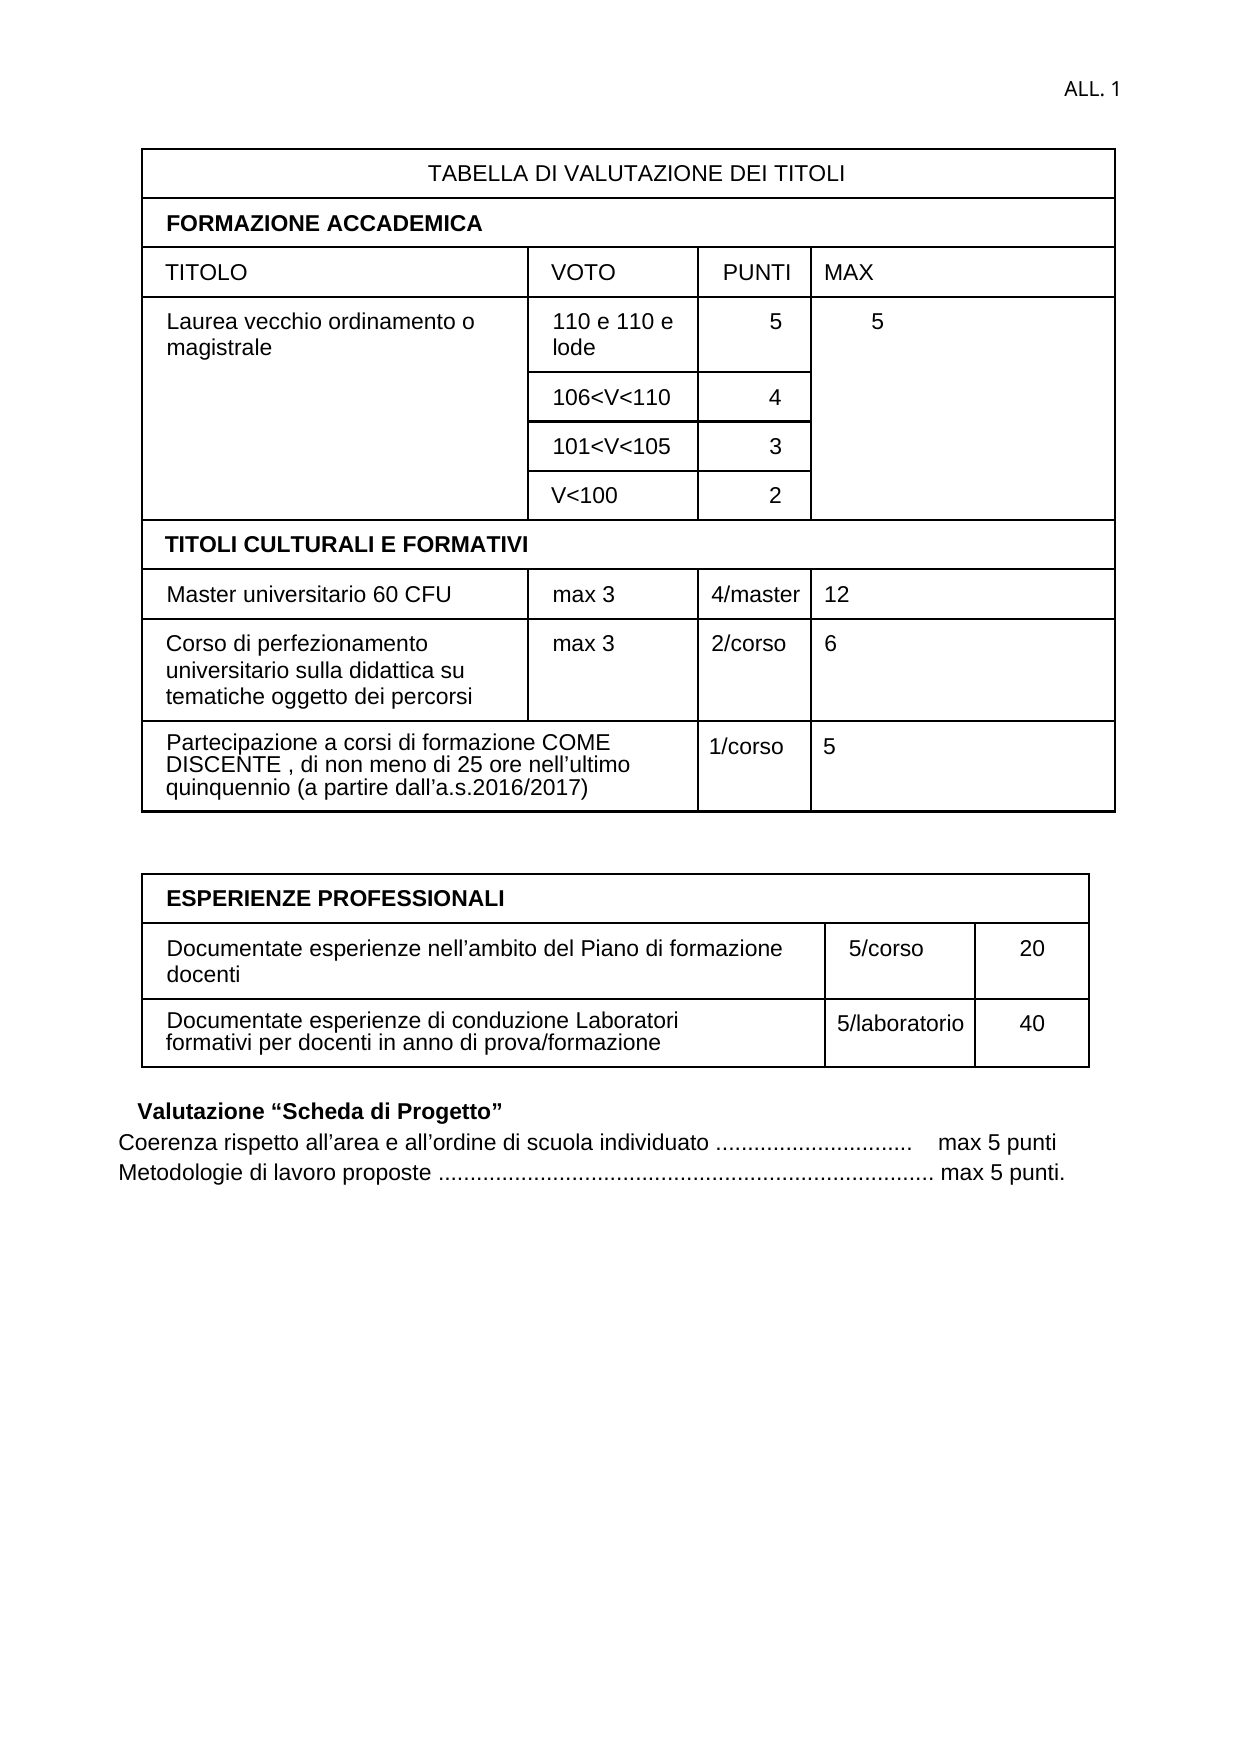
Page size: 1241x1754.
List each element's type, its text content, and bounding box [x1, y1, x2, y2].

table_cell 2 [699, 472, 810, 519]
table_cell VOTO [529, 248, 697, 296]
table_cell 101<V<105 [529, 423, 697, 470]
table_cell PUNTI [699, 248, 810, 296]
table_cell 12 [812, 570, 1114, 617]
table_header ESPERIENZE PROFESSIONALI [143, 875, 1088, 922]
table_cell 5/laboratorio [826, 1000, 974, 1066]
table_cell 20 [976, 924, 1088, 998]
table_cell MAX [812, 248, 1114, 296]
table_cell 3 [699, 423, 810, 470]
table_cell 40 [976, 1000, 1088, 1066]
table_cell Documentate esperienze nell’ambito del Piano di formazione docenti [143, 924, 824, 998]
table_cell 5 [812, 298, 1114, 519]
table_cell 110 e 110 e lode [529, 298, 697, 371]
table_cell 4 [699, 373, 810, 420]
table_cell 1/corso [699, 722, 810, 810]
table_cell FORMAZIONE ACCADEMICA [143, 199, 1114, 246]
table_cell 2/corso [699, 620, 810, 720]
text Valutazione “Scheda di Progetto” [118, 1098, 1122, 1125]
table_cell 5 [812, 722, 1114, 810]
table_cell 106<V<110 [529, 373, 697, 420]
table_cell Master universitario 60 CFU [143, 570, 527, 617]
text Metodologie di lavoro proposte .............................................................................. max 5 punti. [118, 1159, 1122, 1185]
table_header TABELLA DI VALUTAZIONE DEI TITOLI [143, 150, 1114, 197]
table_cell 5 [699, 298, 810, 371]
table_cell TITOLO [143, 248, 527, 296]
table_cell 4/master [699, 570, 810, 617]
text Coerenza rispetto all’area e all’ordine di scuola individuato ............................... max 5 punti [118, 1128, 1122, 1155]
table_cell max 3 [529, 620, 697, 720]
table_cell max 3 [529, 570, 697, 617]
table_cell Corso di perfezionamento universitario sulla didattica su tematiche oggetto dei percorsi [143, 620, 527, 720]
table_cell V<100 [529, 472, 697, 519]
table_cell Documentate esperienze di conduzione Laboratori formativi per docenti in anno di prova/formazione [143, 1000, 824, 1066]
table_cell TITOLI CULTURALI E FORMATIVI [143, 521, 1114, 568]
table_cell 6 [812, 620, 1114, 720]
table_cell Laurea vecchio ordinamento o magistrale [143, 298, 527, 519]
table_cell Partecipazione a corsi di formazione COME DISCENTE , di non meno di 25 ore nell’ultimo quinquennio (a partire dall’a.s.2016/2017) [143, 722, 697, 810]
table_cell 5/corso [826, 924, 974, 998]
